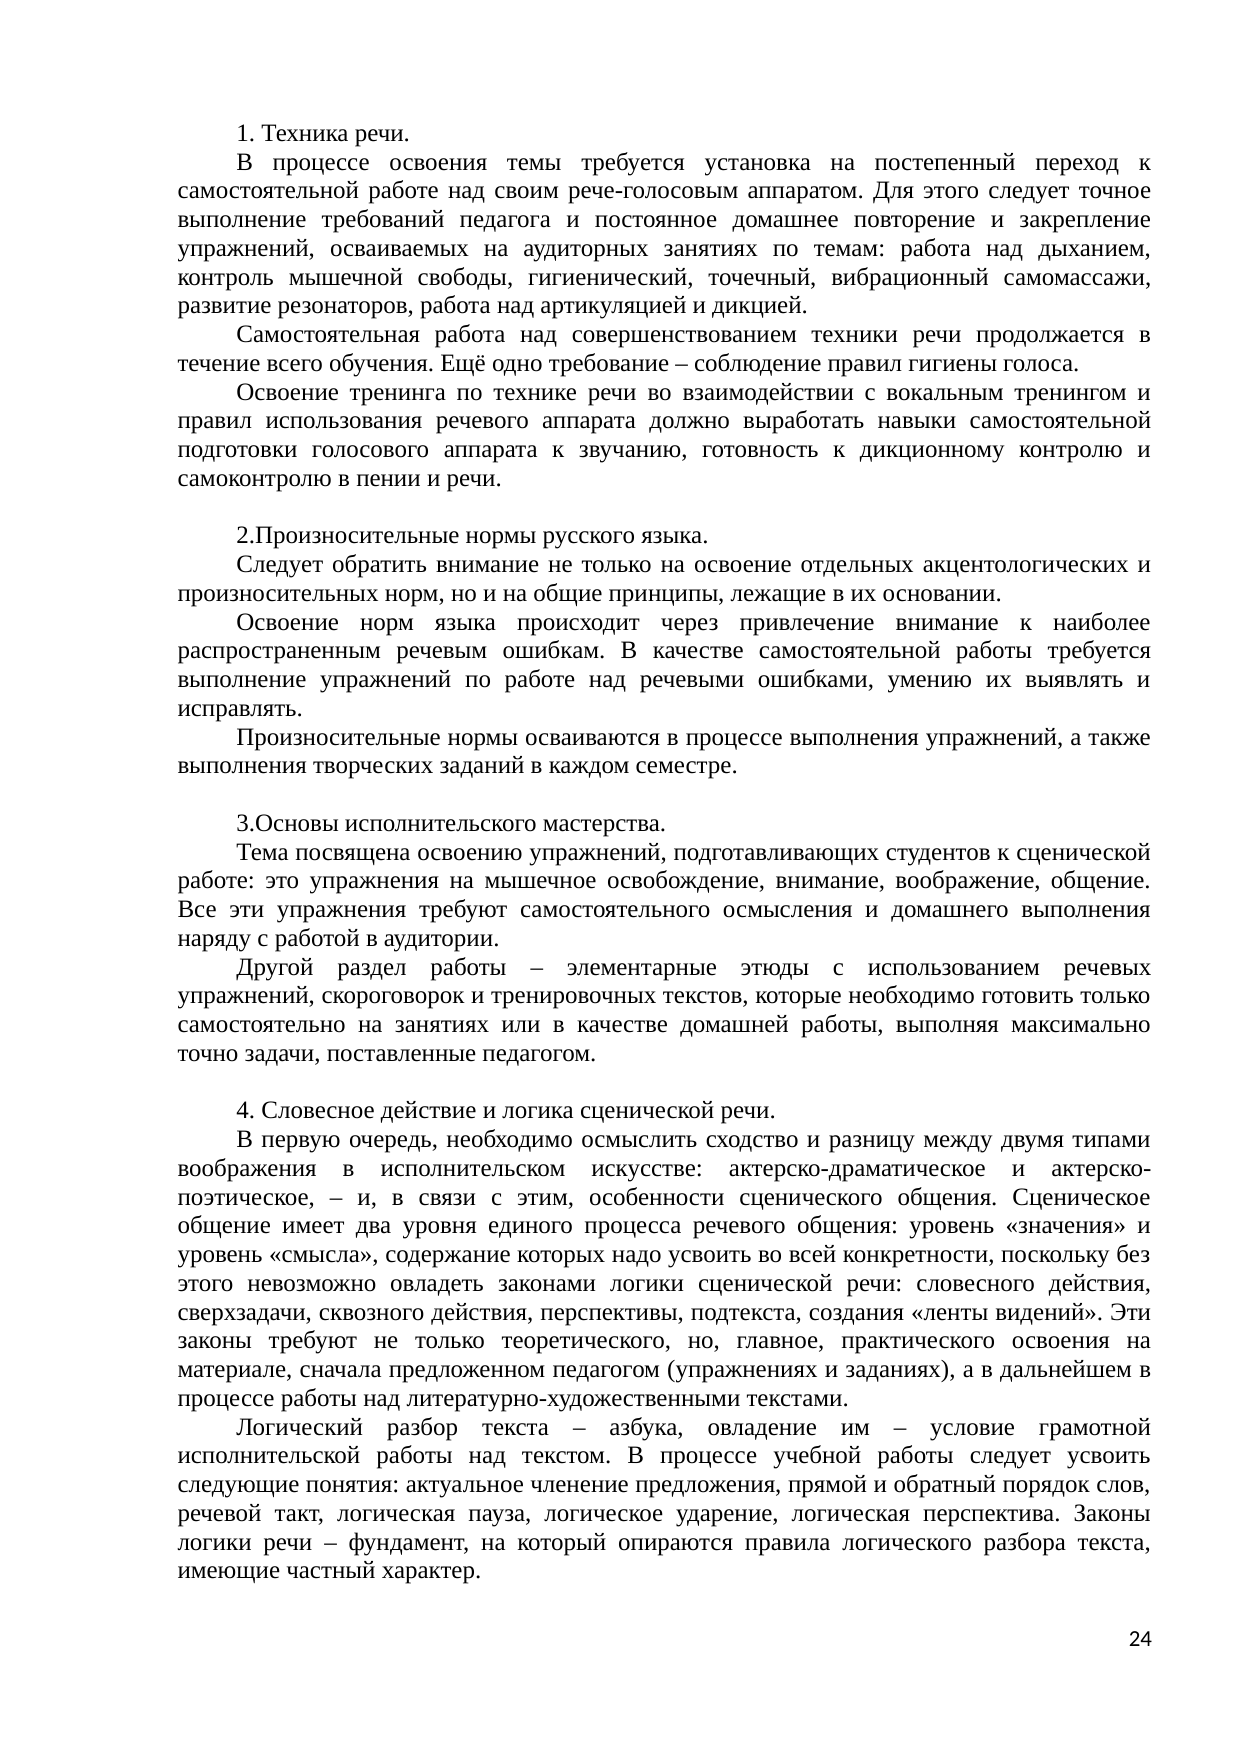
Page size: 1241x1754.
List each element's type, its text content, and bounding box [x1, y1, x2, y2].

text В процессе освоения темы требуется установка на постепенный переход к самостоятельной работе над своим рече-голосовым аппаратом. Для этого следует точное выполнение требований педагога и постоянное домашнее повторение и закрепление упражнений, осваиваемых на аудиторных занятиях по темам: работа над дыханием, контроль мышечной свободы, гигиенический, точечный, вибрационный самомассажи, развитие резонаторов, работа над артикуляцией и дикцией. [177, 147, 1152, 319]
text В первую очередь, необходимо осмыслить сходство и разницу между двумя типами воображения в исполнительском искусстве: актерско-драматическое и актерско-поэтическое, – и, в связи с этим, особенности сценического общения. Сценическое общение имеет два уровня единого процесса речевого общения: уровень «значения» и уровень «смысла», содержание которых надо усвоить во всей конкретности, поскольку без этого невозможно овладеть законами логики сценической речи: словесного действия, сверхзадачи, сквозного действия, перспективы, подтекста, создания «ленты видений». Эти законы требуют не только теоретического, но, главное, практического освоения на материале, сначала предложенном педагогом (упражнениях и заданиях), а в дальнейшем в процессе работы над литературно-художественными текстами. [177, 1124, 1152, 1412]
text Самостоятельная работа над совершенствованием техники речи продолжается в течение всего обучения. Ещё одно требование – соблюдение правил гигиены голоса. [177, 319, 1152, 377]
text 1. Техника речи. [177, 118, 1152, 147]
text Следует обратить внимание не только на освоение отдельных акцентологических и произносительных норм, но и на общие принципы, лежащие в их основании. [177, 549, 1152, 607]
text Произносительные нормы осваиваются в процессе выполнения упражнений, а также выполнения творческих заданий в каждом семестре. [177, 722, 1152, 779]
text 3.Основы исполнительского мастерства. [177, 808, 1152, 837]
text Логический разбор текста – азбука, овладение им – условие грамотной исполнительской работы над текстом. В процессе учебной работы следует усвоить следующие понятия: актуальное членение предложения, прямой и обратный порядок слов, речевой такт, логическая пауза, логическое ударение, логическая перспектива. Законы логики речи – фундамент, на который опираются правила логического разбора текста, имеющие частный характер. [177, 1412, 1152, 1584]
text Освоение тренинга по технике речи во взаимодействии с вокальным тренингом и правил использования речевого аппарата должно выработать навыки самостоятельной подготовки голосового аппарата к звучанию, готовность к дикционному контролю и самоконтролю в пении и речи. [177, 377, 1152, 492]
text Освоение норм языка происходит через привлечение внимание к наиболее распространенным речевым ошибкам. В качестве самостоятельной работы требуется выполнение упражнений по работе над речевыми ошибками, умению их выявлять и исправлять. [177, 607, 1152, 722]
text Тема посвящена освоению упражнений, подготавливающих студентов к сценической работе: это упражнения на мышечное освобождение, внимание, воображение, общение. Все эти упражнения требуют самостоятельного осмысления и домашнего выполнения наряду с работой в аудитории. [177, 837, 1152, 952]
text 4. Словесное действие и логика сценической речи. [177, 1096, 1152, 1124]
text 2.Произносительные нормы русского языка. [177, 521, 1152, 549]
text Другой раздел работы – элементарные этюды с использованием речевых упражнений, скороговорок и тренировочных текстов, которые необходимо готовить только самостоятельно на занятиях или в качестве домашней работы, выполняя максимально точно задачи, поставленные педагогом. [177, 952, 1152, 1067]
